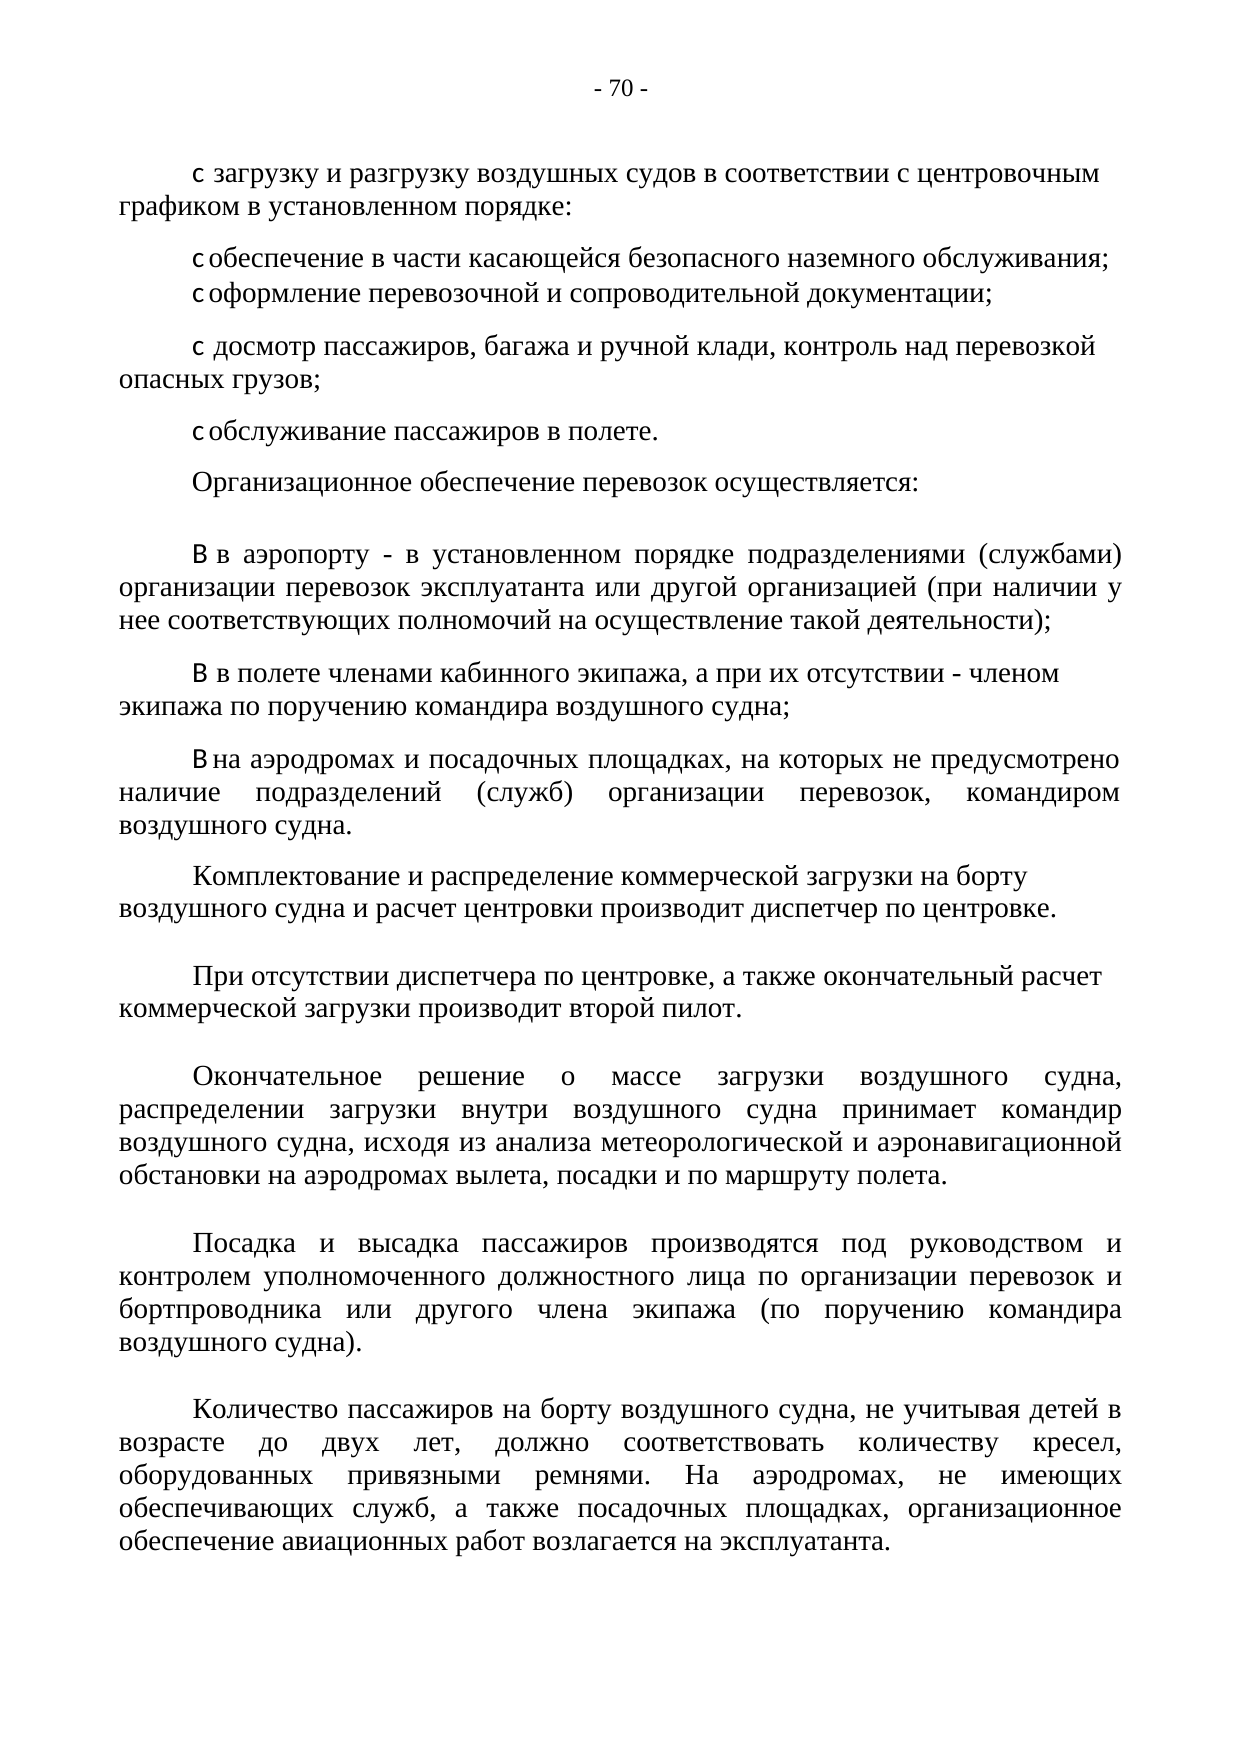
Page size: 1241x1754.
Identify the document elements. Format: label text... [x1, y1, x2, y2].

text При отсутствии диспетчера по центровке, а также окончательный расчет коммерческой загрузки производит второй пилот. [119, 959, 1123, 1024]
list в полете членами кабинного экипажа, а при их отсутствии - членом экипажа по поручению командира воздушного судна; [119, 654, 1123, 722]
text Организационное обеспечение перевозок осуществляется: [192, 464, 1123, 498]
text Окончательное решение о массе загрузки воздушного судна, распределении загрузки внутри воздушного судна принимает командир воздушного судна, исходя из анализа метеорологической и аэронавигационной обстановки на аэродромах вылета, посадки и по маршруту полета. [119, 1059, 1123, 1191]
text Количество пассажиров на борту воздушного судна, не учитывая детей в возрасте до двух лет, должно соответствовать количеству кресел, оборудованных привязными ремнями. На аэродромах, не имеющих обеспечивающих служб, а также посадочных площадках, организационное обеспечение авиационных работ возлагается на эксплуатанта. [119, 1392, 1123, 1557]
list обслуживание пассажиров в полете. [192, 412, 1123, 448]
list обеспечение в части касающейся безопасного наземного обслуживания; [192, 239, 1123, 274]
list в аэропорту - в установленном порядке подразделениями (службами) организации перевозок эксплуатанта или другой организацией (при наличии у нее соответствующих полномочий на осуществление такой деятельности); [119, 535, 1123, 636]
list на аэродромах и посадочных площадках, на которых не предусмотрено наличие подразделений (служб) организации перевозок, командиром воздушного судна. [119, 740, 1121, 841]
list оформление перевозочной и сопроводительной документации; [192, 274, 1123, 310]
text Комплектование и распределение коммерческой загрузки на борту воздушного судна и расчет центровки производит диспетчер по центровке. [119, 859, 1121, 924]
list загрузку и разгрузку воздушных судов в соответствии с центровочным графиком в установленном порядке: [119, 154, 1121, 222]
list досмотр пассажиров, багажа и ручной клади, контроль над перевозкой опасных грузов; [119, 328, 1123, 395]
text - 70 - [119, 73, 1123, 102]
text Посадка и высадка пассажиров производятся под руководством и контролем уполномоченного должностного лица по организации перевозок и бортпроводника или другого члена экипажа (по поручению командира воздушного судна). [119, 1226, 1123, 1357]
